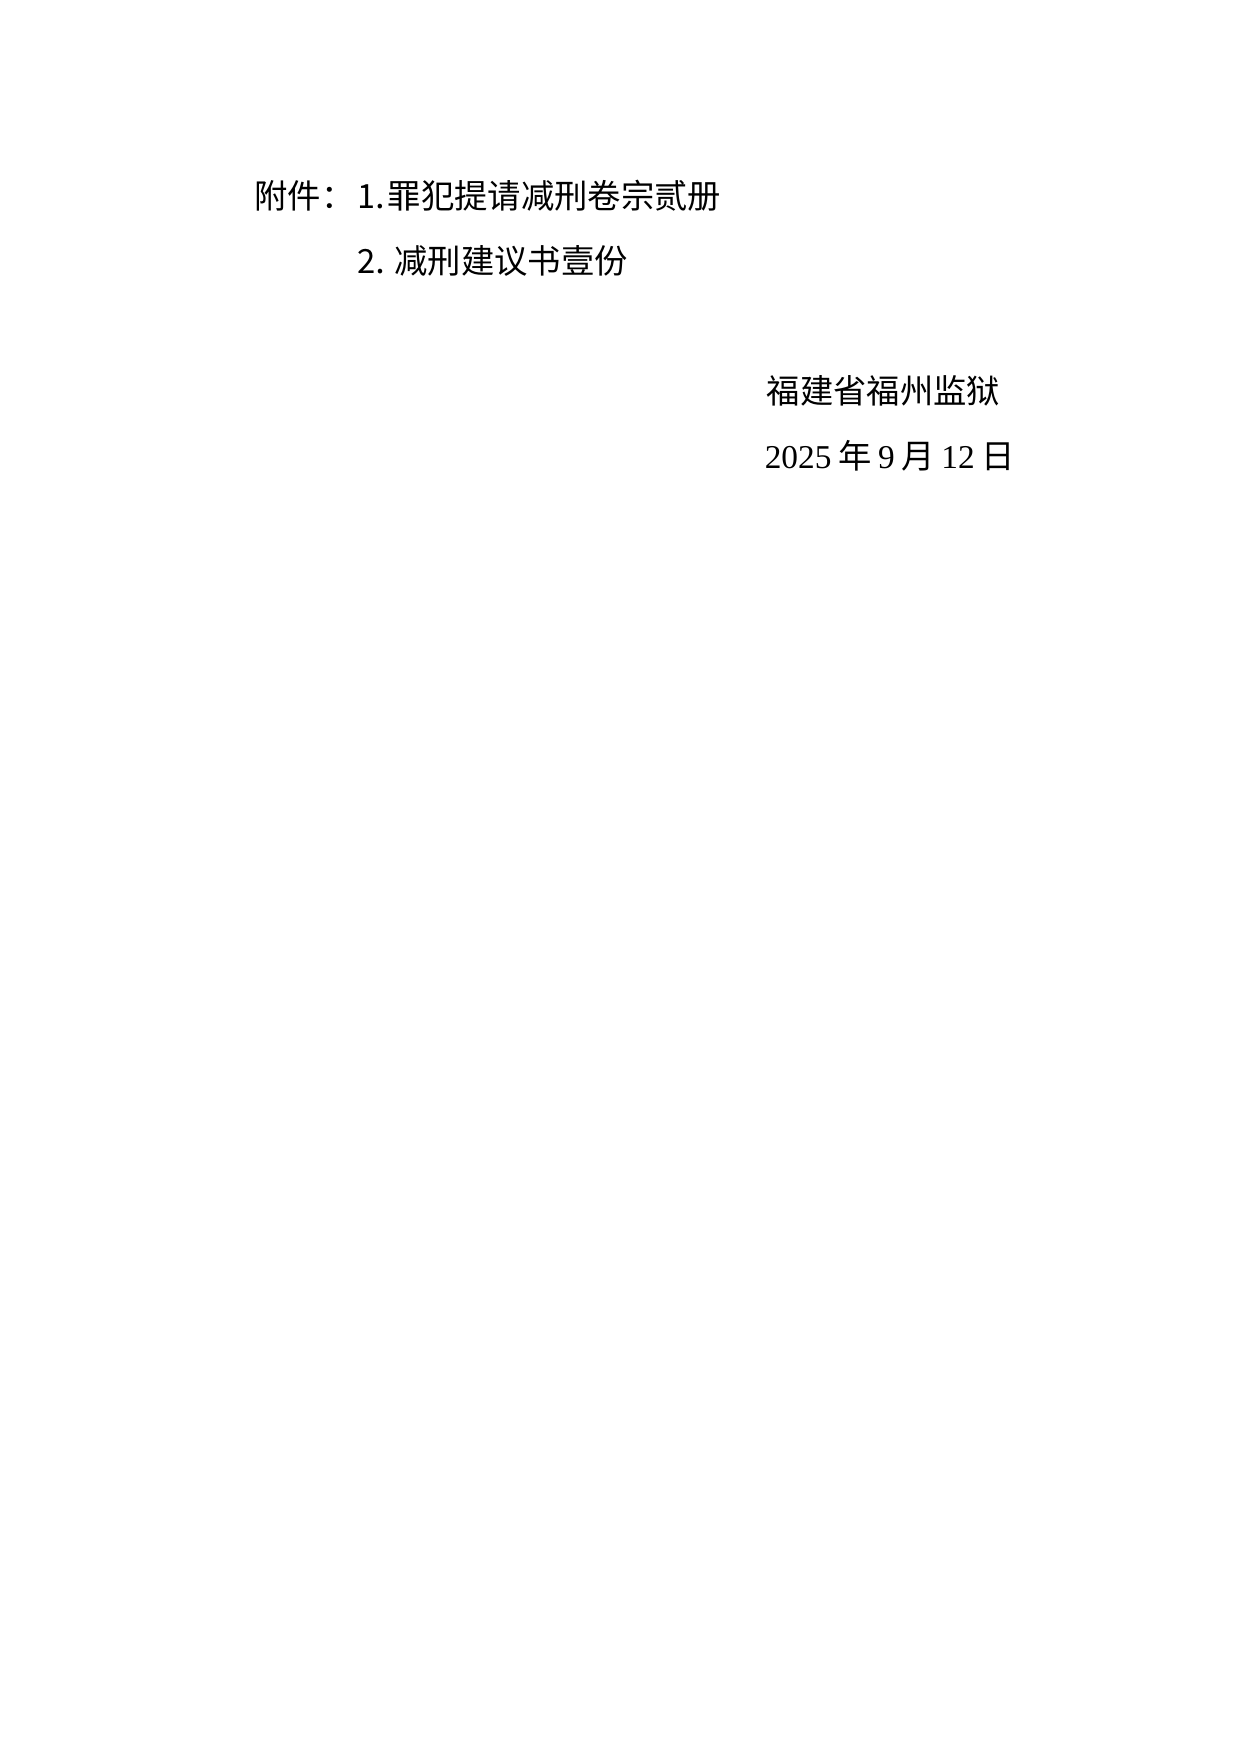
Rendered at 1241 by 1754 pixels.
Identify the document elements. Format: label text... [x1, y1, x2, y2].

text ⒉减刑建议书壹份 [187, 227, 1056, 292]
text 福建省福州监狱 [187, 357, 1000, 422]
text 2025年9月12日 [187, 422, 1014, 487]
text 附件：⒈罪犯提请减刑卷宗贰册 [187, 162, 1053, 227]
